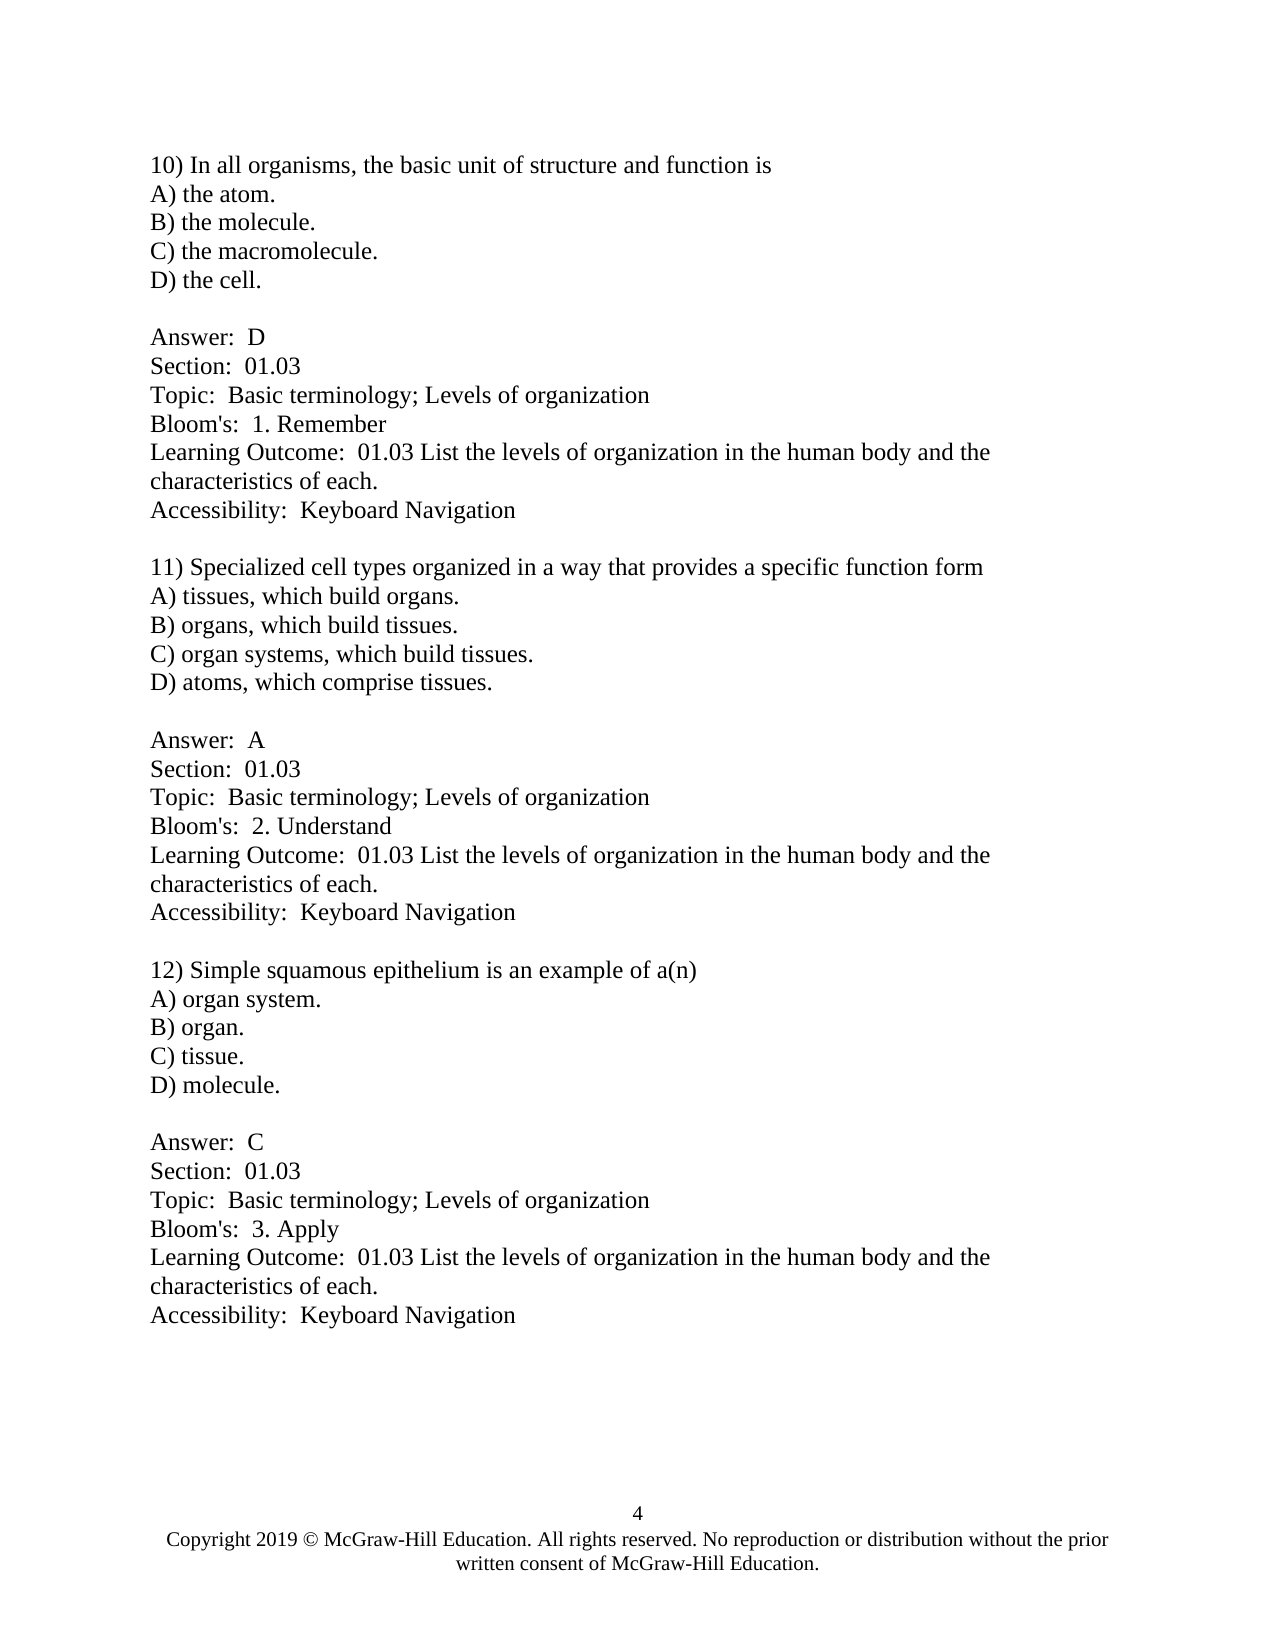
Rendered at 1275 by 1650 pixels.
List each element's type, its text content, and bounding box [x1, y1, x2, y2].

text C) the macromolecule. [150, 236, 1125, 265]
text Bloom's: 1. Remember [150, 409, 1125, 437]
text A) organ system. [150, 984, 1125, 1012]
text A) the atom. [150, 179, 1125, 207]
text Accessibility: Keyboard Navigation [150, 897, 1125, 926]
text Topic: Basic terminology; Levels of organization [150, 380, 1125, 409]
text Accessibility: Keyboard Navigation [150, 1300, 1125, 1329]
text Answer: A [150, 725, 1125, 754]
text Accessibility: Keyboard Navigation [150, 495, 1125, 524]
text 10) In all organisms, the basic unit of structure and function is [150, 150, 1125, 179]
text Bloom's: 2. Understand [150, 811, 1125, 840]
text Answer: C [150, 1127, 1125, 1156]
text Topic: Basic terminology; Levels of organization [150, 782, 1125, 811]
text Answer: D [150, 322, 1125, 351]
text B) the molecule. [150, 207, 1125, 236]
text Bloom's: 3. Apply [150, 1214, 1125, 1242]
text 11) Specialized cell types organized in a way that provides a specific function form [150, 552, 1125, 581]
text D) the cell. [150, 265, 1125, 294]
text Section: 01.03 [150, 351, 1125, 380]
text B) organs, which build tissues. [150, 610, 1125, 639]
text A) tissues, which build organs. [150, 581, 1125, 610]
text C) tissue. [150, 1041, 1125, 1070]
text C) organ systems, which build tissues. [150, 639, 1125, 667]
text Section: 01.03 [150, 754, 1125, 782]
text Section: 01.03 [150, 1156, 1125, 1185]
text 12) Simple squamous epithelium is an example of a(n) [150, 955, 1125, 984]
text D) molecule. [150, 1070, 1125, 1099]
text Learning Outcome: 01.03 List the levels of organization in the human body and the characteristics of each. [150, 437, 1125, 495]
text B) organ. [150, 1012, 1125, 1041]
text D) atoms, which comprise tissues. [150, 667, 1125, 696]
text Learning Outcome: 01.03 List the levels of organization in the human body and the characteristics of each. [150, 1242, 1125, 1300]
text Learning Outcome: 01.03 List the levels of organization in the human body and the characteristics of each. [150, 840, 1125, 897]
text Topic: Basic terminology; Levels of organization [150, 1185, 1125, 1214]
